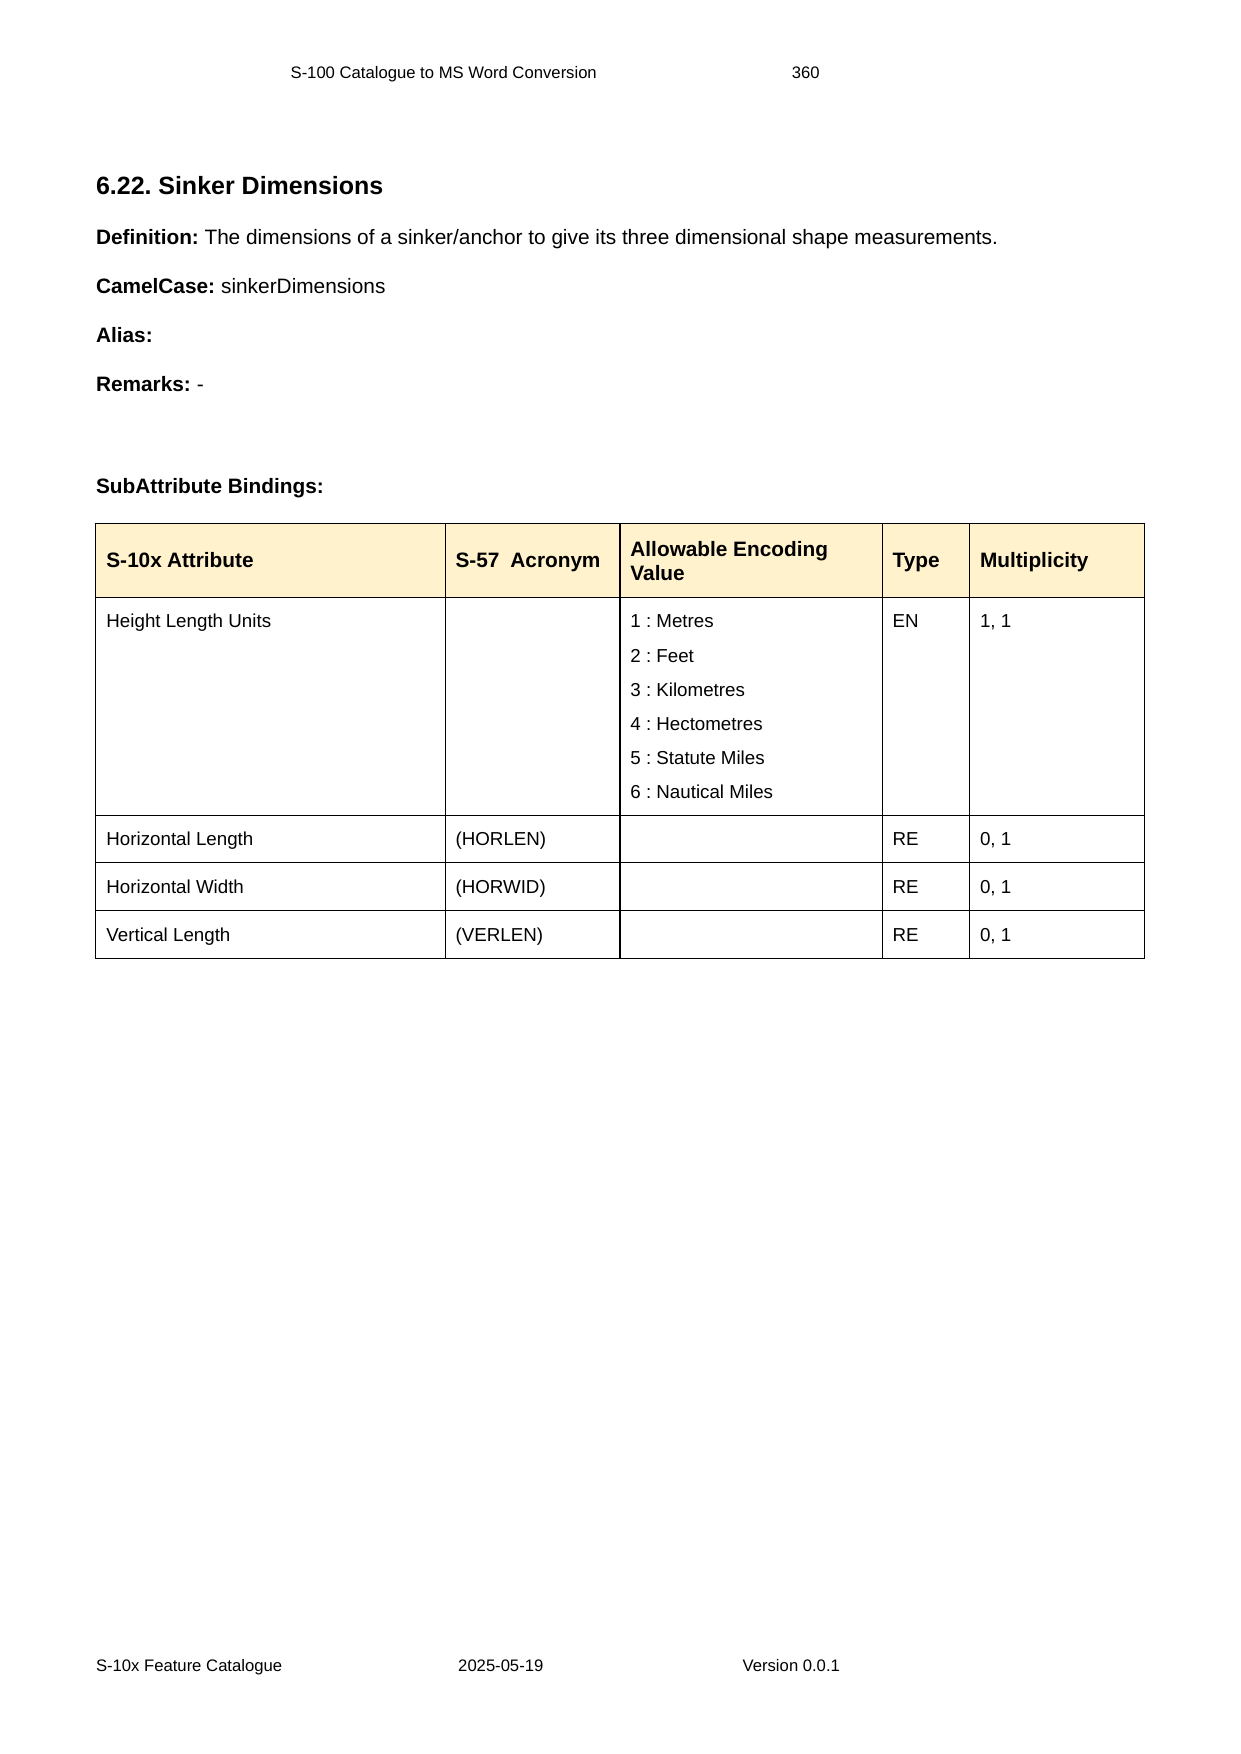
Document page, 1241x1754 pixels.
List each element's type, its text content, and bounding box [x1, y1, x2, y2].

text Definition: The dimensions of a sinker/anchor to give its three dimensional shape measurements. [96, 224, 1144, 248]
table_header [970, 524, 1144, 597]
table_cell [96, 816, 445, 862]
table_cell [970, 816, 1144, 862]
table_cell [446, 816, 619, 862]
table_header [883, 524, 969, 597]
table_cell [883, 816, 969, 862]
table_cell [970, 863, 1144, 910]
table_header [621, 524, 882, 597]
text 6.22. Sinker Dimensions [96, 171, 1144, 199]
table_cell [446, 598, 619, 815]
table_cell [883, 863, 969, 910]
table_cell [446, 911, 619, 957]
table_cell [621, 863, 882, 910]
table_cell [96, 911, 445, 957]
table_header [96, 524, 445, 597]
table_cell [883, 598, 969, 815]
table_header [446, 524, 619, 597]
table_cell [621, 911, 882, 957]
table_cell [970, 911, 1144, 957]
text CamelCase: sinkerDimensions [96, 273, 1144, 297]
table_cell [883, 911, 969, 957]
text Remarks: - [96, 371, 1144, 395]
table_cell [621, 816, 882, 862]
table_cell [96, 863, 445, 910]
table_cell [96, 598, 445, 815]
text SubAttribute Bindings: [96, 474, 1144, 498]
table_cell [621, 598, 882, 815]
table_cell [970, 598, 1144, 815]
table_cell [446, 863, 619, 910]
text Alias: [96, 322, 1144, 346]
